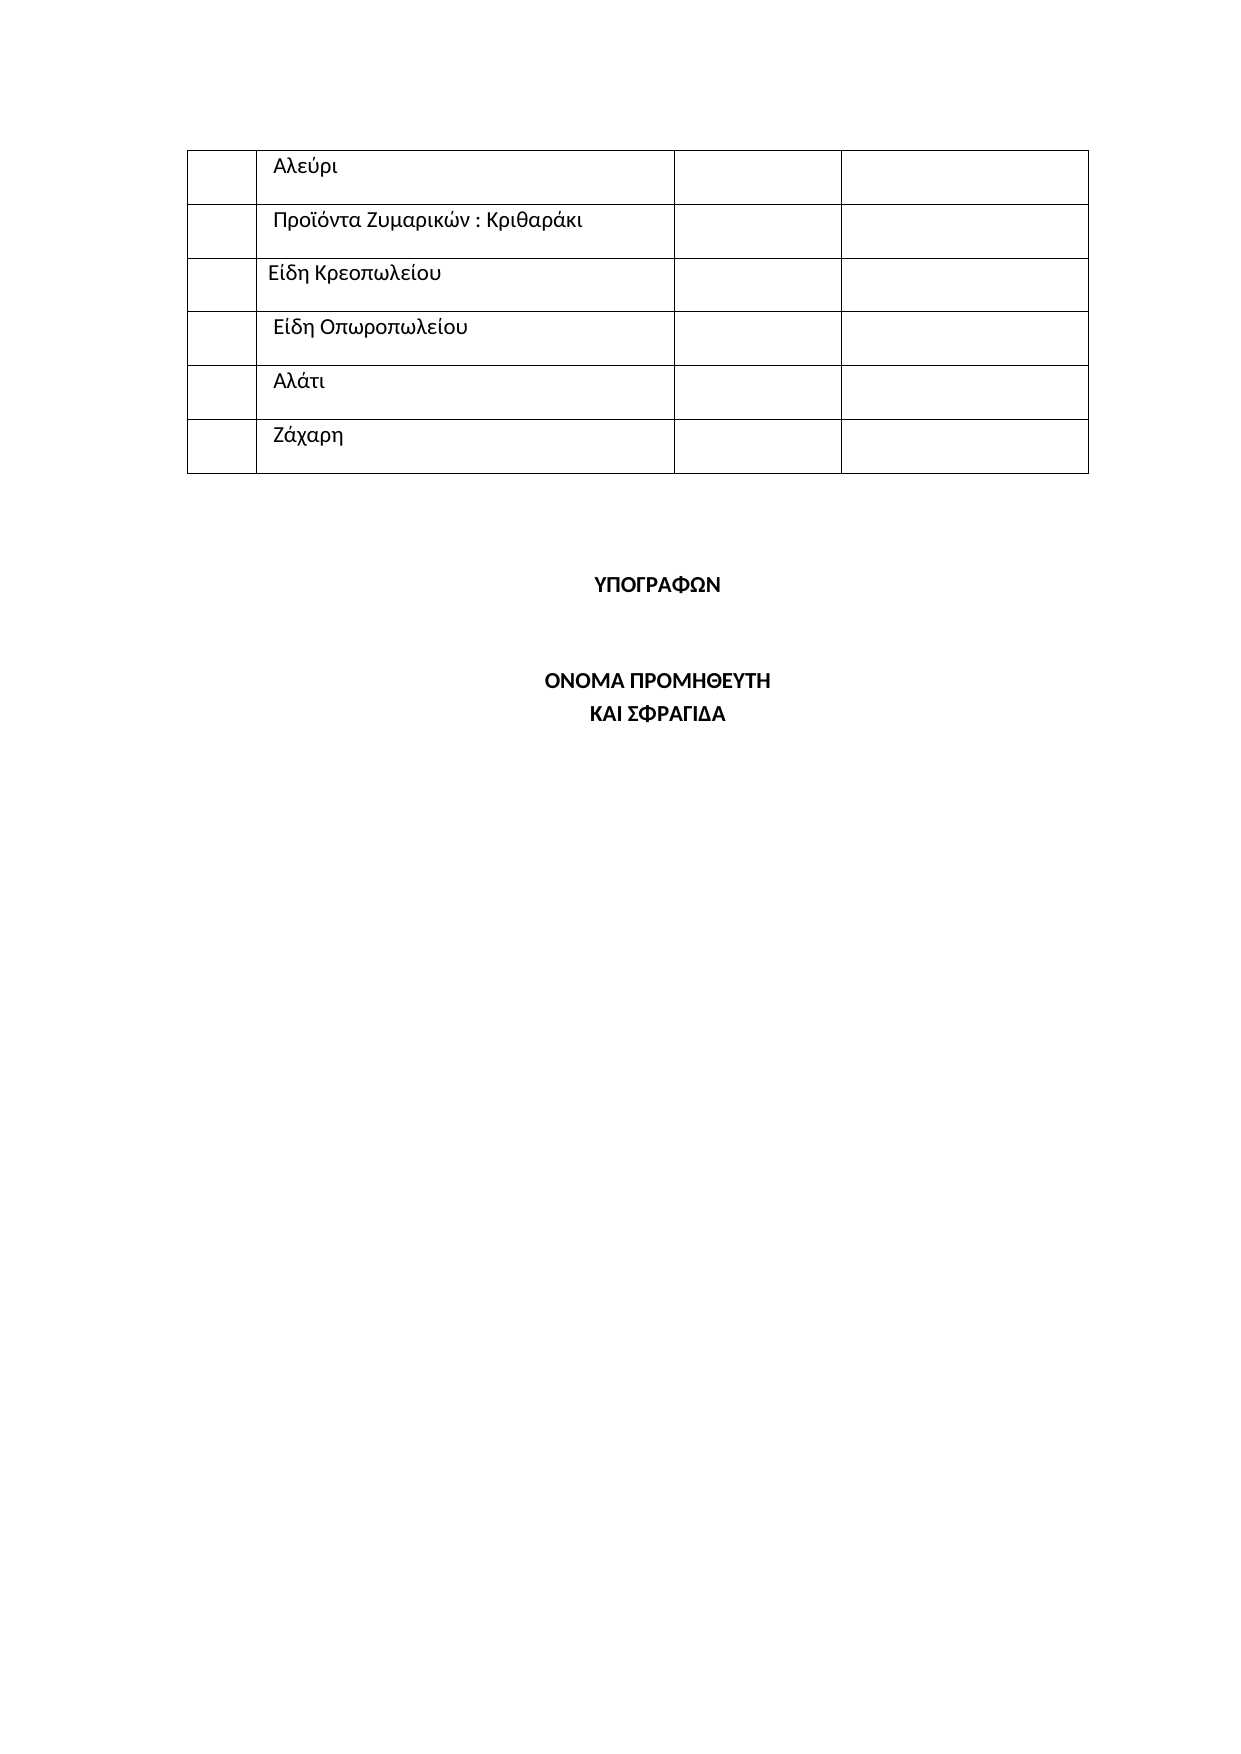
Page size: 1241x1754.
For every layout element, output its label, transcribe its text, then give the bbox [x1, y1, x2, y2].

table_cell Είδη Οπωροπωλείου [257, 312, 674, 365]
table_cell Αλάτι [257, 366, 674, 419]
table_cell [842, 420, 1088, 472]
table_cell [188, 366, 256, 419]
table_cell [842, 259, 1088, 311]
table_cell Ζάχαρη [257, 420, 674, 472]
table_cell Αλεύρι [257, 151, 674, 204]
table_cell [188, 151, 256, 204]
table_cell [675, 205, 841, 257]
table_cell [842, 205, 1088, 257]
list ΥΠΟΓΡΑΦΩΝ [262, 570, 1053, 598]
table_cell [675, 366, 841, 419]
table_cell [188, 312, 256, 365]
table_cell [842, 312, 1088, 365]
table_cell [675, 151, 841, 204]
list ΚΑΙ ΣΦΡΑΓΙΔΑ [262, 699, 1053, 727]
table_cell [188, 259, 256, 311]
table_cell Είδη Κρεοπωλείου [257, 259, 674, 311]
table_cell [188, 420, 256, 472]
list ΟΝΟΜΑ ΠΡΟΜΗΘΕΥΤΗ [262, 667, 1053, 695]
table_cell [675, 312, 841, 365]
table_cell [842, 366, 1088, 419]
table_cell [675, 420, 841, 472]
table_cell Προϊόντα Ζυμαρικών : Κριθαράκι [257, 205, 674, 257]
table_cell [842, 151, 1088, 204]
table_cell [675, 259, 841, 311]
table_cell [188, 205, 256, 257]
